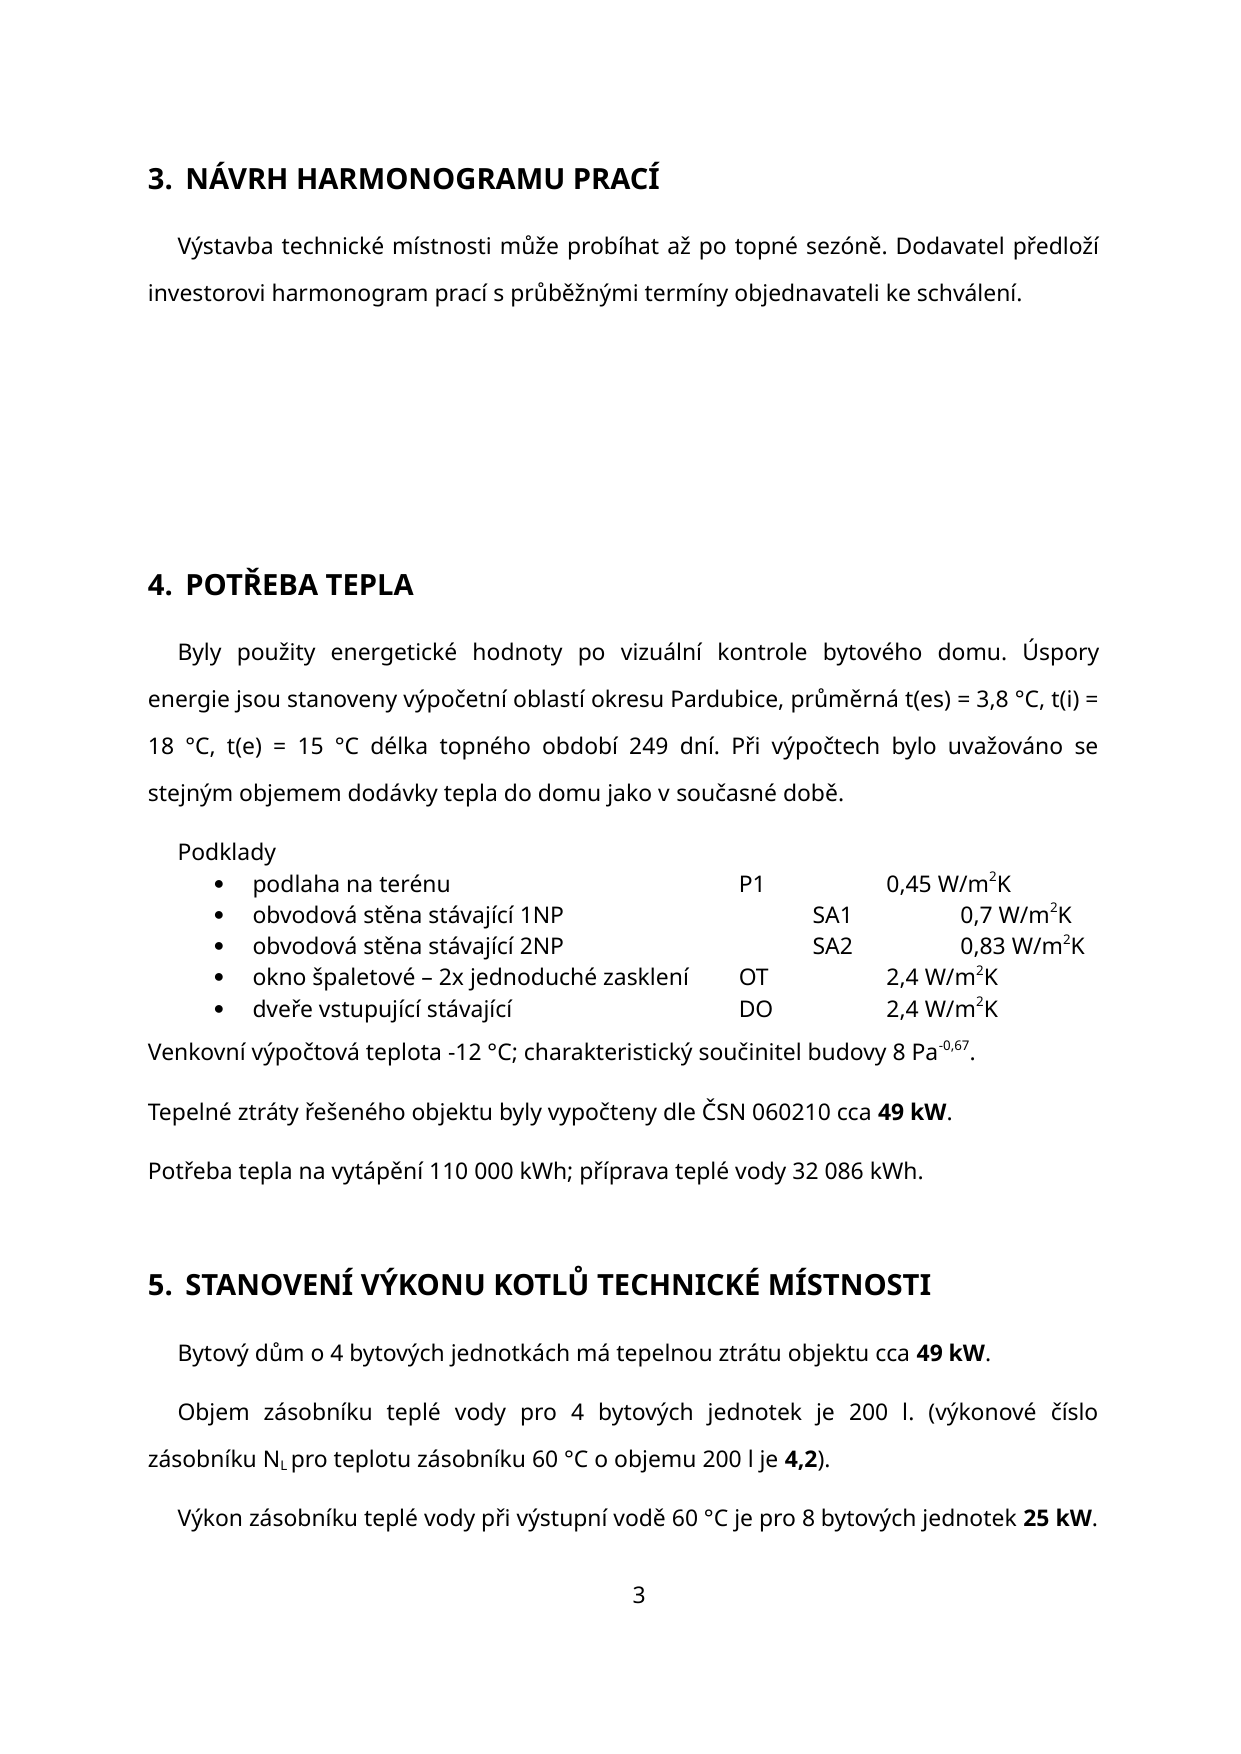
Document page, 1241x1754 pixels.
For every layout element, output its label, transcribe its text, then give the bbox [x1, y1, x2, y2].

list obvodová stěna stávající 1NP SA1 0,7 W/m2K [215, 899, 1100, 930]
list dveře vstupující stávající DO 2,4 W/m2K [215, 993, 1100, 1024]
subtitle POTŘEBA TEPLA [148, 564, 1100, 604]
list podlaha na terénu P1 0,45 W/m2K [215, 868, 1100, 899]
list okno špaletové – 2x jednoduché zasklení OT 2,4 W/m2K [215, 961, 1100, 993]
text Bytový dům o 4 bytových jednotkách má tepelnou ztrátu objektu cca 49 kW. [148, 1336, 1100, 1368]
subtitle StaNOVENÍ VÝKONU KOTLŮ TECHNICKÉ MÍSTNOSTI [148, 1264, 1100, 1304]
text Výkon zásobníku teplé vody při výstupní vodě 60 °C je pro 8 bytových jednotek 25 kW. [148, 1502, 1100, 1533]
text Objem zásobníku teplé vody pro 4 bytových jednotek je 200 l. (výkonové číslo zásobníku NL pro teplotu zásobníku 60 °C o objemu 200 l je 4,2). [148, 1396, 1100, 1474]
text Potřeba tepla na vytápění 110 000 kWh; příprava teplé vody 32 086 kWh. [148, 1155, 1100, 1186]
subtitle NÁVRH HARMONOGRAMU PRACÍ [148, 158, 1100, 198]
text Tepelné ztráty řešeného objektu byly vypočteny dle ČSN 060210 cca 49 kW. [148, 1096, 1100, 1127]
text Venkovní výpočtová teplota -12 °C; charakteristický součinitel budovy 8 Pa-0,67. [148, 1036, 1100, 1068]
list obvodová stěna stávající 2NP SA2 0,83 W/m2K [215, 930, 1100, 961]
text Byly použity energetické hodnoty po vizuální kontrole bytového domu. Úspory energie jsou stanoveny výpočetní oblastí okresu Pardubice, průměrná t(es) = 3,8 °C, t(i) = 18 °C, t(e) = 15 °C délka topného období 249 dní. Při výpočtech bylo uvažováno se stejným objemem dodávky tepla do domu jako v současné době. [148, 636, 1100, 808]
text Podklady [148, 836, 1100, 868]
text Výstavba technické místnosti může probíhat až po topné sezóně. Dodavatel předloží investorovi harmonogram prací s průběžnými termíny objednavateli ke schválení. [148, 230, 1100, 308]
